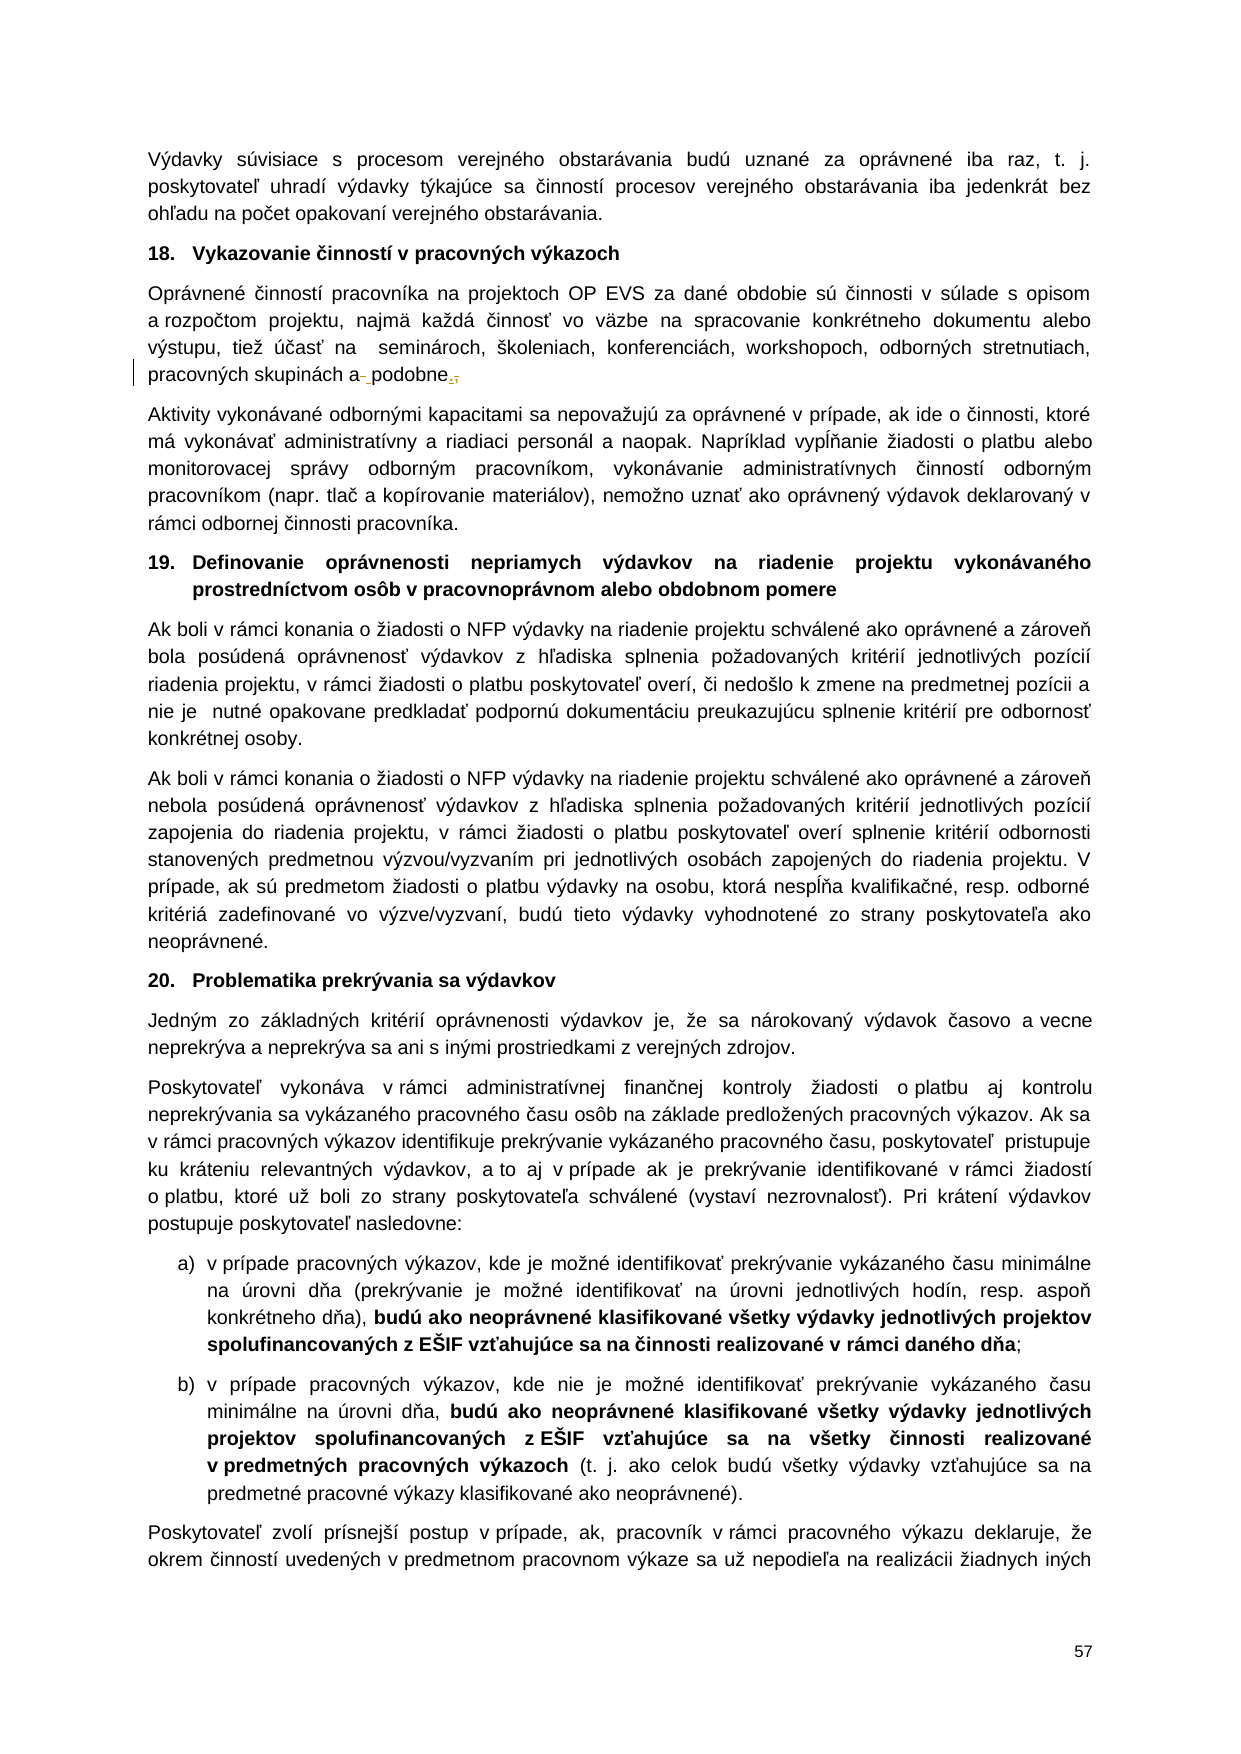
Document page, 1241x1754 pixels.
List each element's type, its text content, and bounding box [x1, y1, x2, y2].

text Aktivity vykonávané odbornými kapacitami sa nepovažujú za oprávnené v prípade, ak ide o činnosti, ktoré má vykonávať administratívny a riadiaci personál a naopak. Napríklad vypĺňanie žiadosti o platbu alebo monitorovacej správy odborným pracovníkom, vykonávanie administratívnych činností odborným pracovníkom (napr. tlač a kopírovanie materiálov), nemožno uznať ako oprávnený výdavok deklarovaný v rámci odbornej činnosti pracovníka. [148, 403, 1092, 534]
list Problematika prekrývania sa výdavkov [148, 969, 1092, 992]
list Vykazovanie činností v pracovných výkazoch [148, 242, 1092, 264]
list v prípade pracovných výkazov, kde je možné identifikovať prekrývanie vykázaného času minimálne na úrovni dňa (prekrývanie je možné identifikovať na úrovni jednotlivých hodín, resp. aspoň konkrétneho dňa), budú ako neoprávnené klasifikované všetky výdavky jednotlivých projektov spolufinancovaných z EŠIF vzťahujúce sa na činnosti realizované v rámci daného dňa; [177, 1251, 1092, 1356]
list v prípade pracovných výkazov, kde nie je možné identifikovať prekrývanie vykázaného času minimálne na úrovni dňa, budú ako neoprávnené klasifikované všetky výdavky jednotlivých projektov spolufinancovaných z EŠIF vzťahujúce sa na všetky činnosti realizované v predmetných pracovných výkazoch (t. j. ako celok budú všetky výdavky vzťahujúce sa na predmetné pracovné výkazy klasifikované ako neoprávnené). [177, 1373, 1092, 1504]
text Výdavky súvisiace s procesom verejného obstarávania budú uznané za oprávnené iba raz, t. j. poskytovateľ uhradí výdavky týkajúce sa činností procesov verejného obstarávania iba jedenkrát bez ohľadu na počet opakovaní verejného obstarávania. [148, 148, 1092, 225]
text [148, 1521, 1092, 1571]
text Jedným zo základných kritérií oprávnenosti výdavkov je, že sa nárokovaný výdavok časovo a vecne neprekrýva a neprekrýva sa ani s inými prostriedkami z verejných zdrojov. [148, 1009, 1092, 1059]
list Definovanie oprávnenosti nepriamych výdavkov na riadenie projektu vykonávaného prostredníctvom osôb v pracovnoprávnom alebo obdobnom pomere [148, 551, 1092, 601]
text Oprávnené činností pracovníka na projektoch OP EVS za dané obdobie sú činnosti v súlade s opisom a rozpočtom projektu, najmä každá činnosť vo väzbe na spracovanie konkrétneho dokumentu alebo výstupu, tiež účasť na seminároch, školeniach, konferenciách, workshopoch, odborných stretnutiach, pracovných skupinách apodobne [148, 281, 1092, 386]
text Poskytovateľ vykonáva v rámci administratívnej finančnej kontroly žiadosti o platbu aj kontrolu neprekrývania sa vykázaného pracovného času osôb na základe predložených pracovných výkazov. Ak sa v rámci pracovných výkazov identifikuje prekrývanie vykázaného pracovného času, poskytovateľ pristupuje ku kráteniu relevantných výdavkov, a to aj v prípade ak je prekrývanie identifikované v rámci žiadostí o platbu, ktoré už boli zo strany poskytovateľa schválené (vystaví nezrovnalosť). Pri krátení výdavkov postupuje poskytovateľ nasledovne: [148, 1076, 1092, 1234]
text Ak boli v rámci konania o žiadosti o NFP výdavky na riadenie projektu schválené ako oprávnené a zároveň nebola posúdená oprávnenosť výdavkov z hľadiska splnenia požadovaných kritérií jednotlivých pozícií zapojenia do riadenia projektu, v rámci žiadosti o platbu poskytovateľ overí splnenie kritérií odbornosti stanovených predmetnou výzvou/vyzvaním pri jednotlivých osobách zapojených do riadenia projektu. V prípade, ak sú predmetom žiadosti o platbu výdavky na osobu, ktorá nespĺňa kvalifikačné, resp. odborné kritériá zadefinované vo výzve/vyzvaní, budú tieto výdavky vyhodnotené zo strany poskytovateľa ako neoprávnené. [148, 766, 1092, 952]
text Ak boli v rámci konania o žiadosti o NFP výdavky na riadenie projektu schválené ako oprávnené a zároveň bola posúdená oprávnenosť výdavkov z hľadiska splnenia požadovaných kritérií jednotlivých pozícií riadenia projektu, v rámci žiadosti o platbu poskytovateľ overí, či nedošlo k zmene na predmetnej pozícii a nie je nutné opakovane predkladať podpornú dokumentáciu preukazujúcu splnenie kritérií pre odbornosť konkrétnej osoby. [148, 618, 1092, 749]
